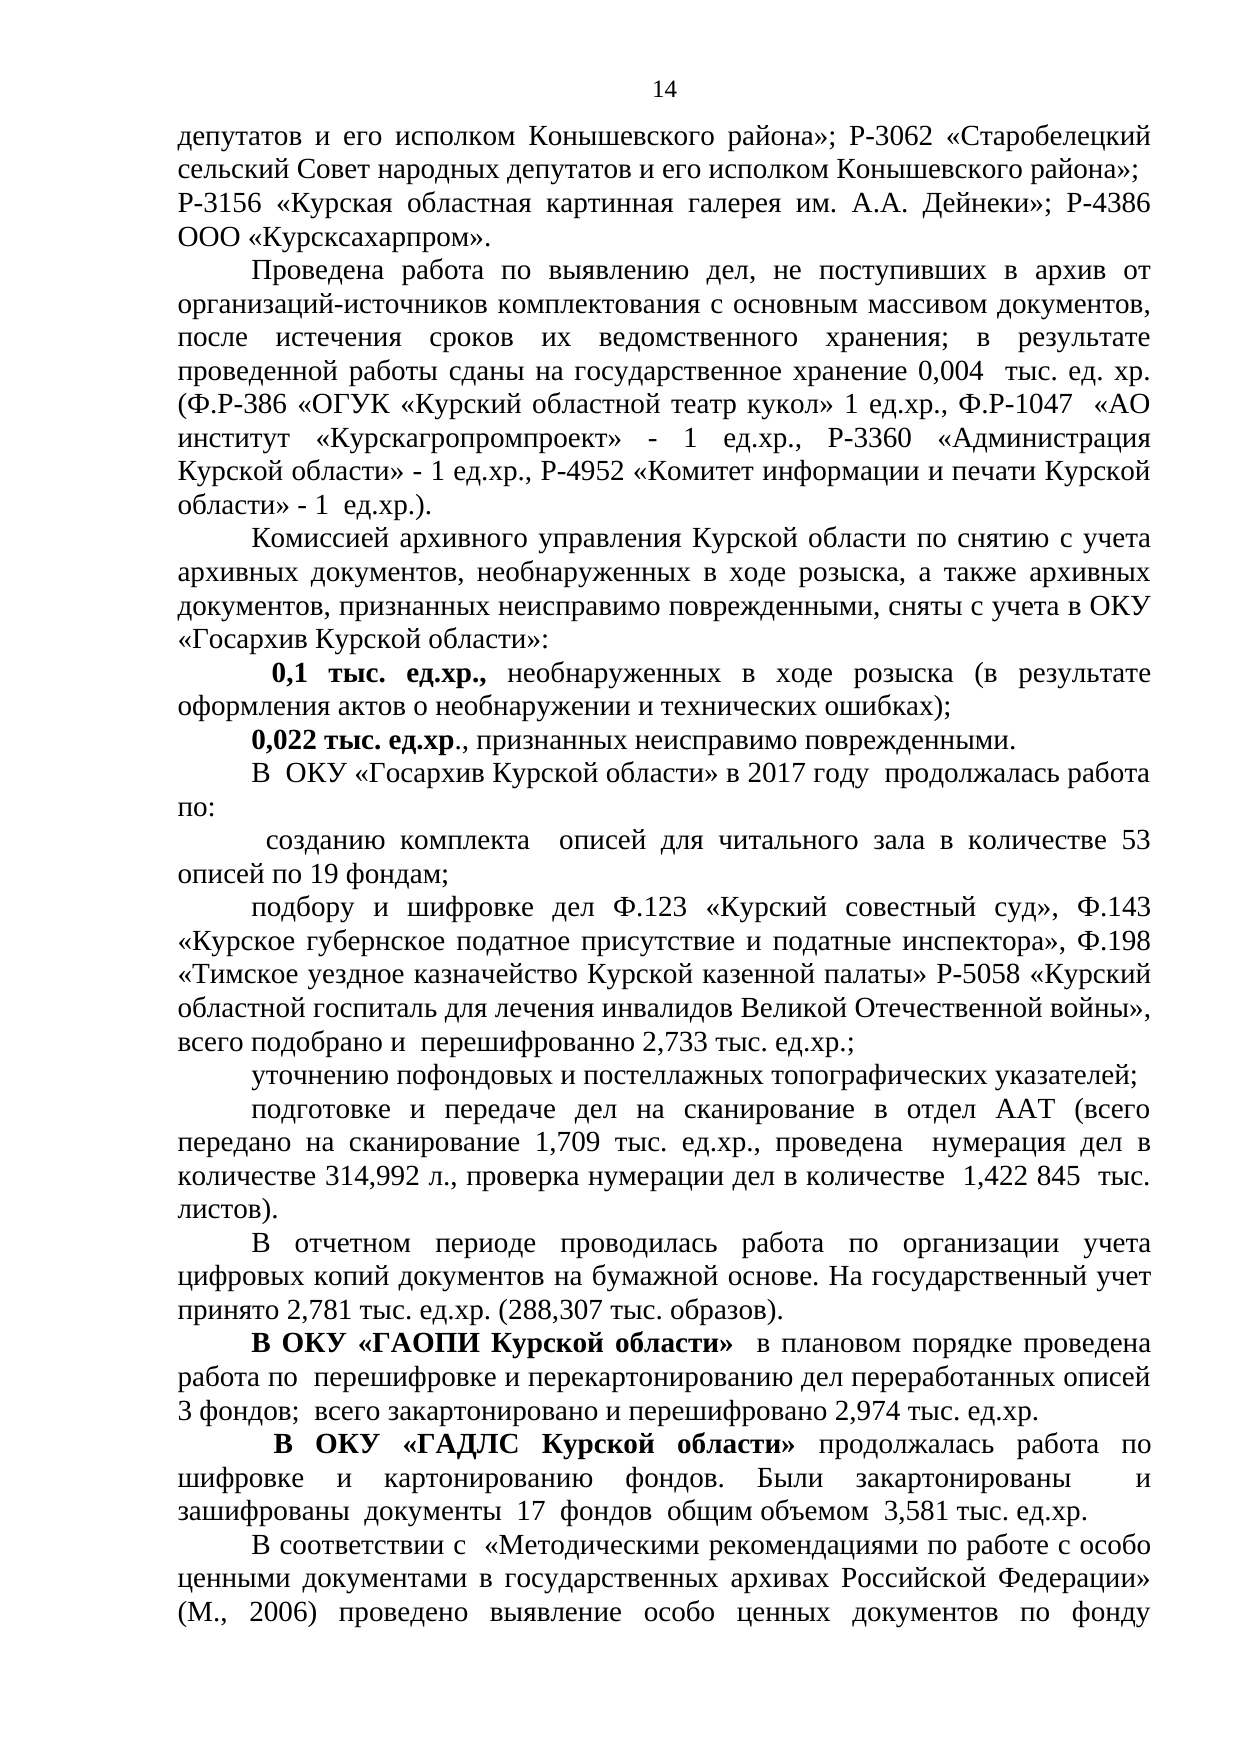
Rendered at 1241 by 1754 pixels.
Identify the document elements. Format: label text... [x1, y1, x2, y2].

text В отчетном периоде проводилась работа по организации учета цифровых копий документов на бумажной основе. На государственный учет принято 2,781 тыс. ед.хр. (288,307 тыс. образов). [177, 1225, 1152, 1326]
text Комиссией архивного управления Курской области по снятию с учета архивных документов, необнаруженных в ходе розыска, а также архивных документов, признанных неисправимо поврежденными, сняты с учета в ОКУ «Госархив Курской области»: [177, 521, 1152, 655]
text В ОКУ «ГАДЛС Курской области» продолжалась работа по шифровке и картонированию фондов. Были закартонированы и зашифрованы документы 17 фондов общим объемом 3,581 тыс. ед.хр. [177, 1426, 1152, 1527]
text 0,1 тыс. ед.хр., необнаруженных в ходе розыска (в результате оформления актов о необнаружении и технических ошибках); [177, 655, 1152, 722]
text подбору и шифровке дел Ф.123 «Курский совестный суд», Ф.143 «Курское губернское податное присутствие и податные инспектора», Ф.198 «Тимское уездное казначейство Курской казенной палаты» Р-5058 «Курский областной госпиталь для лечения инвалидов Великой Отечественной войны», всего подобрано и перешифрованно 2,733 тыс. ед.хр.; [177, 889, 1152, 1057]
text 0,022 тыс. ед.хр., признанных неисправимо поврежденными. [177, 722, 1152, 755]
text уточнению пофондовых и постеллажных топографических указателей; [177, 1057, 1152, 1091]
text подготовке и передаче дел на сканирование в отдел ААТ (всего передано на сканирование 1,709 тыс. ед.хр., проведена нумерация дел в количестве 314,992 л., проверка нумерации дел в количестве 1,422 845 тыс. листов). [177, 1091, 1152, 1225]
text Проведена работа по выявлению дел, не поступивших в архив от организаций-источников комплектования с основным массивом документов, после истечения сроков их ведомственного хранения; в результате проведенной работы сданы на государственное хранение 0,004 тыс. ед. хр. (Ф.Р-386 «ОГУК «Курский областной театр кукол» 1 ед.хр., Ф.Р-1047 «АО институт «Курскагропромпроект» - 1 ед.хр., Р-3360 «Администрация Курской области» - 1 ед.хр., Р-4952 «Комитет информации и печати Курской области» - 1 ед.хр.). [177, 252, 1152, 521]
text В ОКУ «Госархив Курской области» в 2017 году продолжалась работа по: [177, 755, 1152, 822]
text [177, 1527, 1152, 1627]
text Р-3156 «Курская областная картинная галерея им. А.А. Дейнеки»; Р-4386 ООО «Курсксахарпром». [177, 185, 1152, 252]
text созданию комплекта описей для читального зала в количестве 53 описей по 19 фондам; [177, 822, 1152, 889]
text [177, 118, 1152, 185]
text В ОКУ «ГАОПИ Курской области» в плановом порядке проведена работа по перешифровке и перекартонированию дел переработанных описей 3 фондов; всего закартонировано и перешифровано 2,974 тыс. ед.хр. [177, 1326, 1152, 1426]
